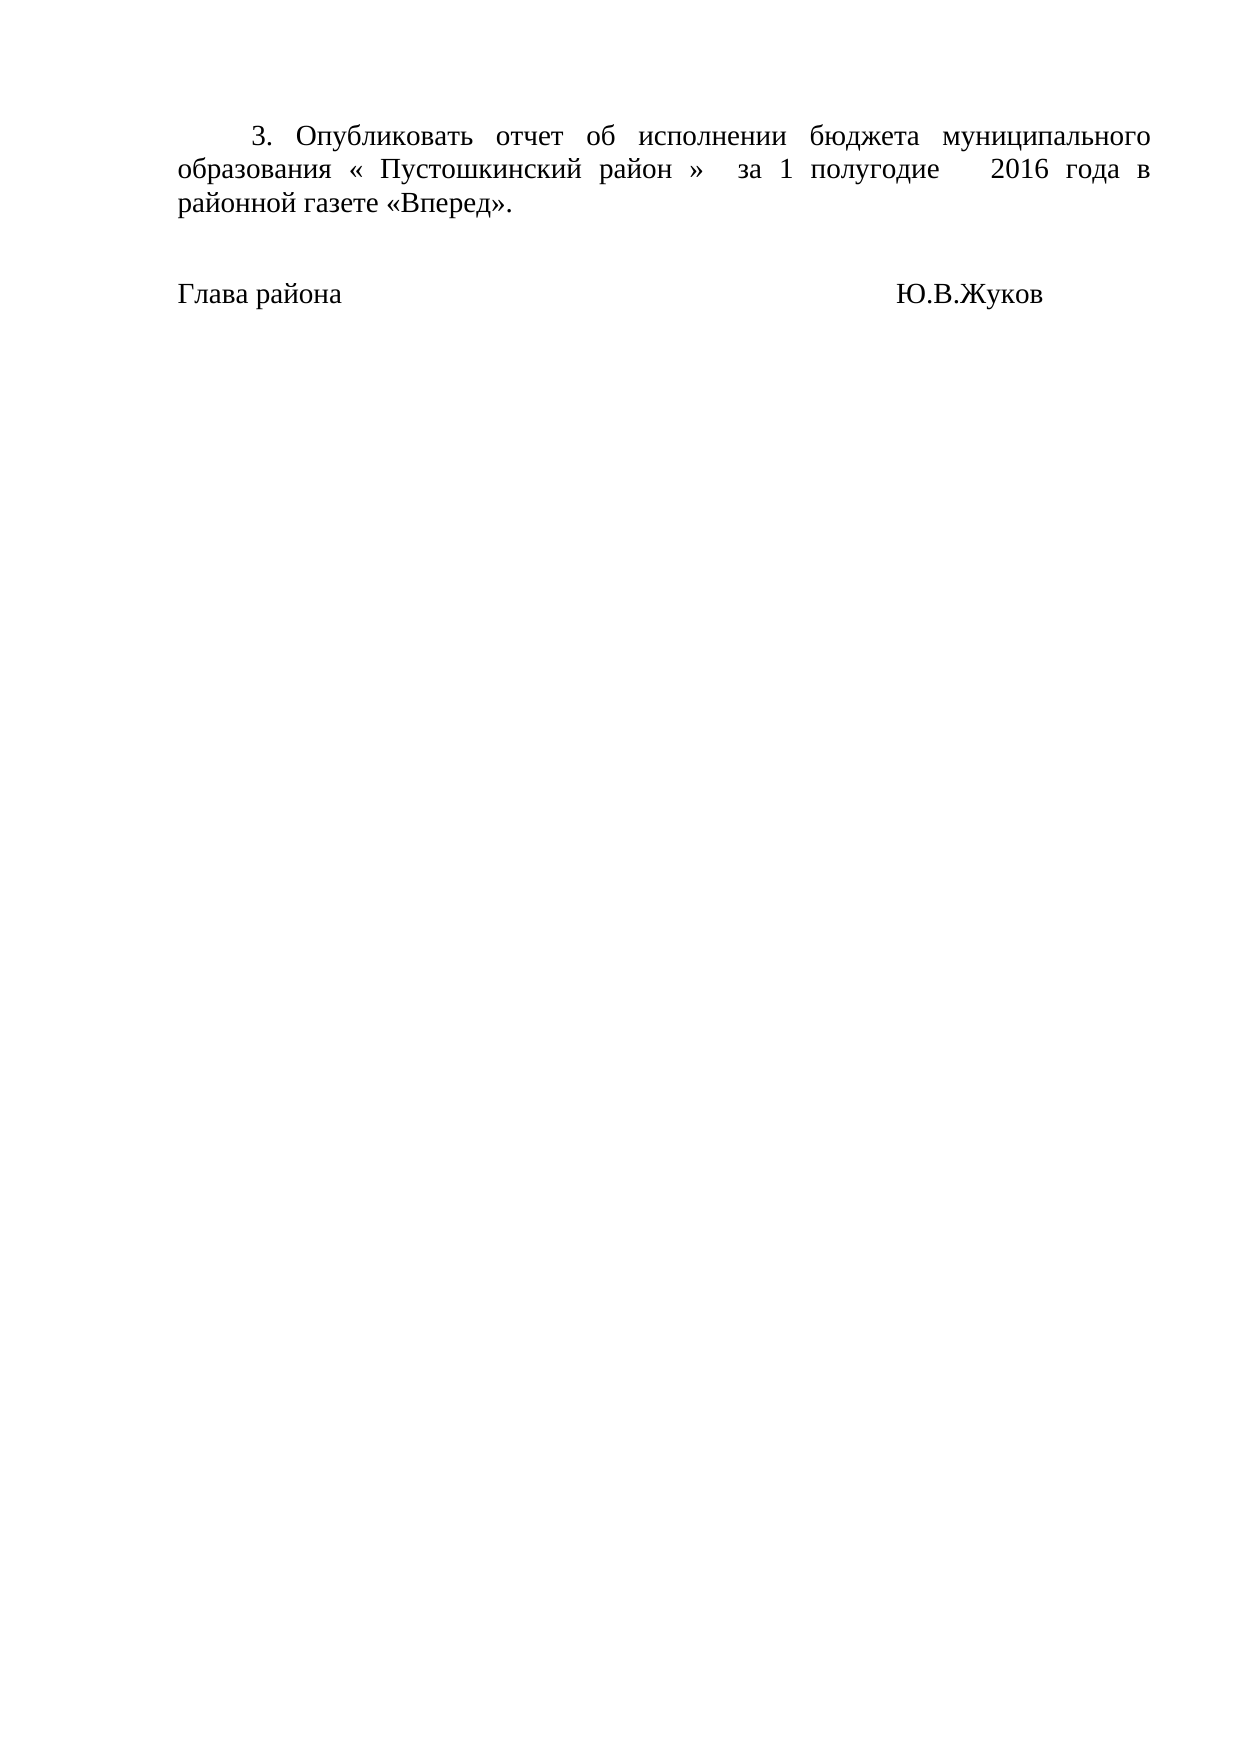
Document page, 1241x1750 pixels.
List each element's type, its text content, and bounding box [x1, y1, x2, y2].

text Глава района Ю.В.Жуков [177, 276, 1152, 310]
text 3. Опубликовать отчет об исполнении бюджета муниципального образования « Пустошкинский район » за 1 полугодие 2016 года в районной газете «Вперед». [177, 118, 1152, 219]
